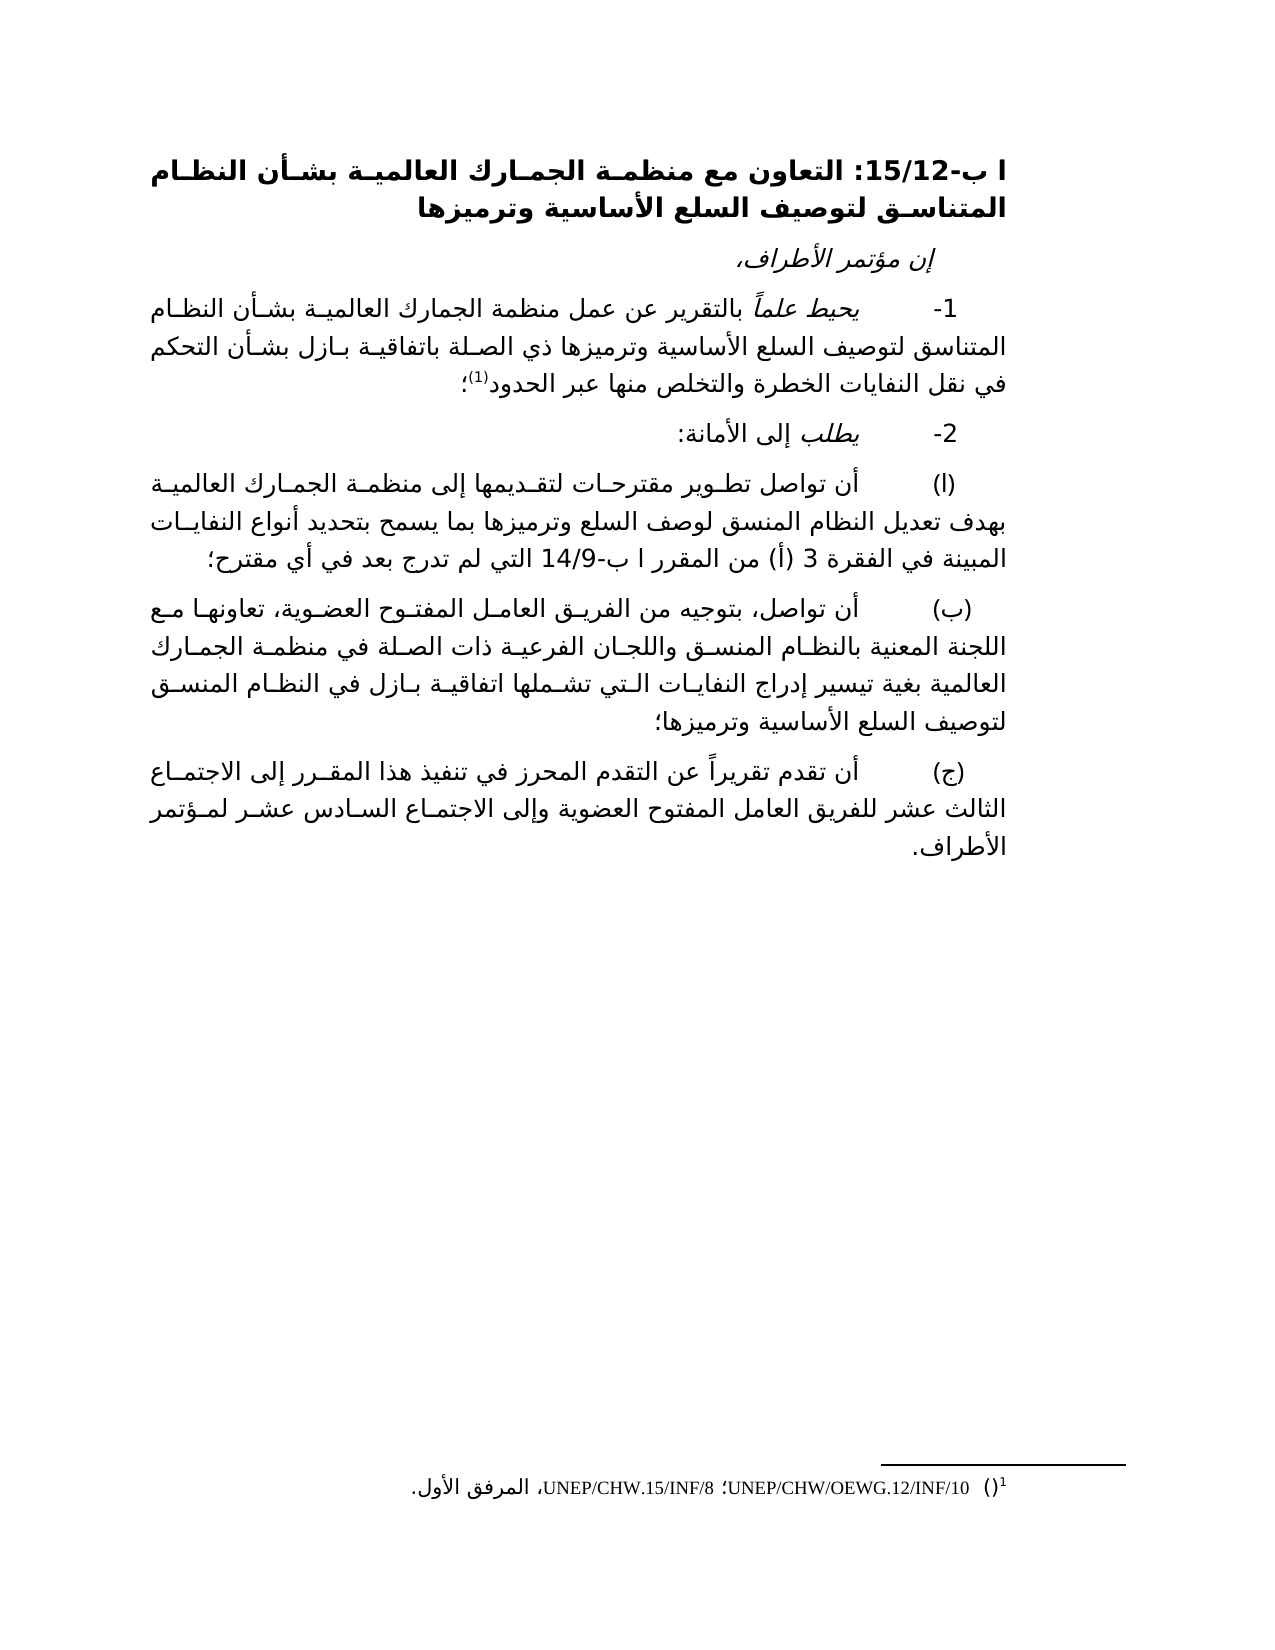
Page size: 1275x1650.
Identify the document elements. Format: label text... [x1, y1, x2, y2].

list أن تواصل، بتوجيه من الفريق العامل المفتوح العضوية، تعاونها مع اللجنة المعنية بالنظام المنسق واللجان الفرعية ذات الصلة في منظمة الجمارك العالمية بغية تيسير إدراج النفايات التي تشملها اتفاقية بازل في النظام المنسق لتوصيف السلع الأساسية وترميزها؛ [150, 587, 1007, 737]
text ا ب-15/12: التعاون مع منظمة الجمارك العالمية بشأن النظام المتناسـق لتوصيف السلع الأساسية وترميزها [150, 150, 1007, 225]
list يطلب إلى الأمانة: [150, 412, 1007, 450]
text إن مؤتمر الأطراف، [150, 237, 1007, 275]
list يحيط علماً بالتقرير عن عمل منظمة الجمارك العالمية بشأن النظام المتناسق لتوصيف السلع الأساسية وترميزها ذي الصلة باتفاقية بازل بشأن التحكم في نقل النفايات الخطرة والتخلص منها عبر الحدود()؛ [150, 287, 1007, 400]
list أن تقدم تقريراً عن التقدم المحرز في تنفيذ هذا المقرر إلى الاجتماع الثالث عشر للفريق العامل المفتوح العضوية وإلى الاجتماع السادس عشر لمؤتمر الأطراف. [150, 750, 1007, 862]
list أن تواصل تطوير مقترحات لتقديمها إلى منظمة الجمارك العالمية بهدف تعديل النظام المنسق لوصف السلع وترميزها بما يسمح بتحديد أنواع النفايات المبينة في الفقرة 3 (أ) من المقرر ا ب-14/9 التي لم تدرج بعد في أي مقترح؛ [150, 462, 1007, 575]
